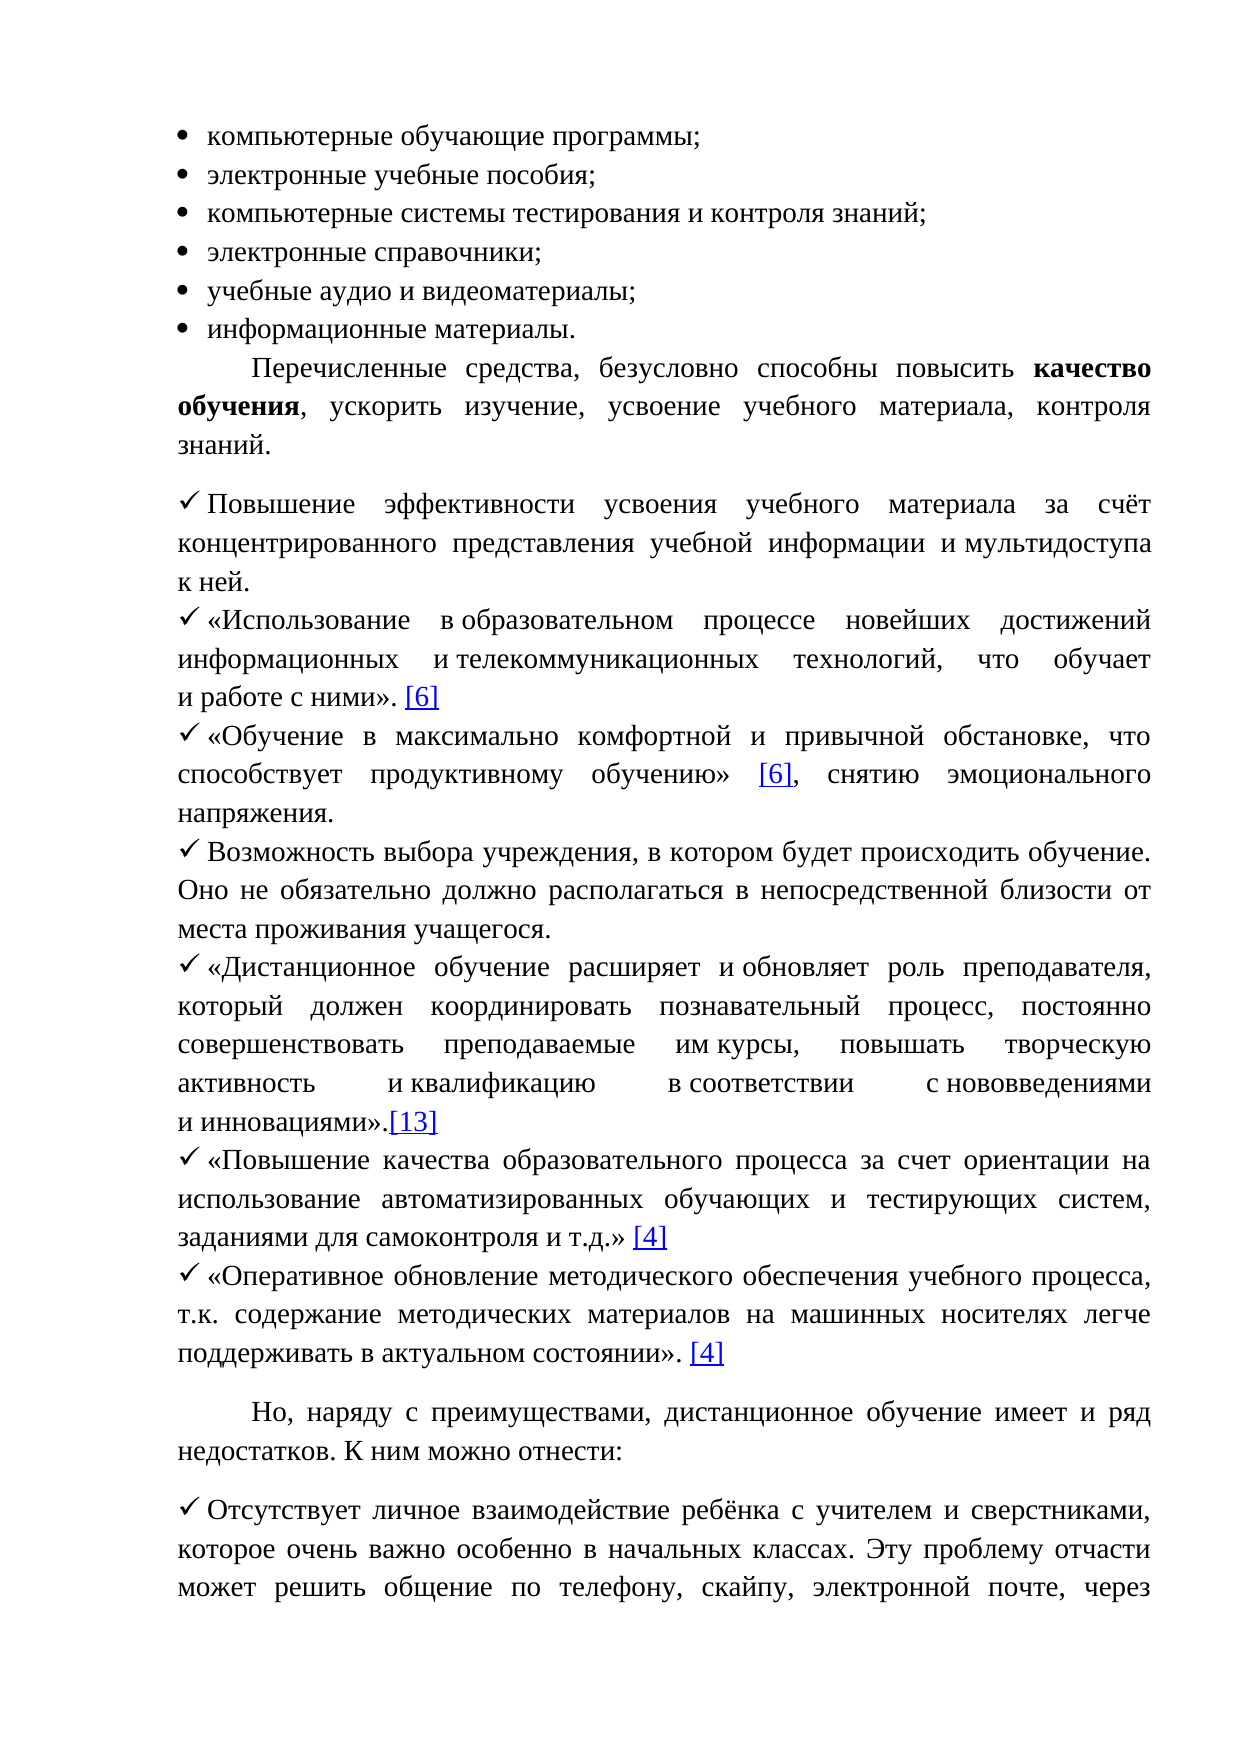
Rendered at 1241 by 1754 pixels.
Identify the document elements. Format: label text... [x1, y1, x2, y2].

list Возможность выбора учреждения, в котором будет происходить обучение. Оно не обязательно должно располагаться в непосредственной близости от места проживания учащегося. [177, 834, 1152, 944]
list информационные материалы. [177, 311, 1152, 345]
list компьютерные обучающие программы; [177, 118, 1152, 152]
list компьютерные системы тестирования и контроля знаний; [177, 195, 1152, 229]
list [177, 1492, 1152, 1603]
list «Повышение качества образовательного процесса за счет ориентации на использование автоматизированных обучающих и тестирующих систем, заданиями для самоконтроля и т.д.» [4] [177, 1142, 1152, 1253]
text Перечисленные средства, безусловно способны повысить качество обучения, ускорить изучение, усвоение учебного материала, контроля знаний. [177, 350, 1152, 461]
list «Обучение в максимально комфортной и привычной обстановке, что способствует продуктивному обучению» [6], снятию эмоционального напряжения. [177, 718, 1152, 829]
list «Дистанционное обучение расширяет и обновляет роль преподавателя, который должен координировать познавательный процесс, постоянно совершенствовать преподаваемые им курсы, повышать творческую активность и квалификацию в соответствии с нововведениями и инновациями».[13] [177, 949, 1152, 1137]
list «Оперативное обновление методического обеспечения учебного процесса, т.к. содержание методических материалов на машинных носителях легче поддерживать в актуальном состоянии». [4] [177, 1258, 1152, 1369]
list электронные справочники; [177, 234, 1152, 268]
text Но, наряду с преимуществами, дистанционное обучение имеет и ряд недостатков. К ним можно отнести: [177, 1394, 1152, 1467]
list «Использование в образовательном процессе новейших достижений информационных и телекоммуникационных технологий, что обучает и работе с ними». [6] [177, 602, 1152, 713]
list учебные аудио и видеоматериалы; [177, 273, 1152, 306]
list электронные учебные пособия; [177, 157, 1152, 190]
list Повышение эффективности усвоения учебного материала за счёт концентрированного представления учебной информации и мультидоступа к ней. [177, 486, 1152, 597]
